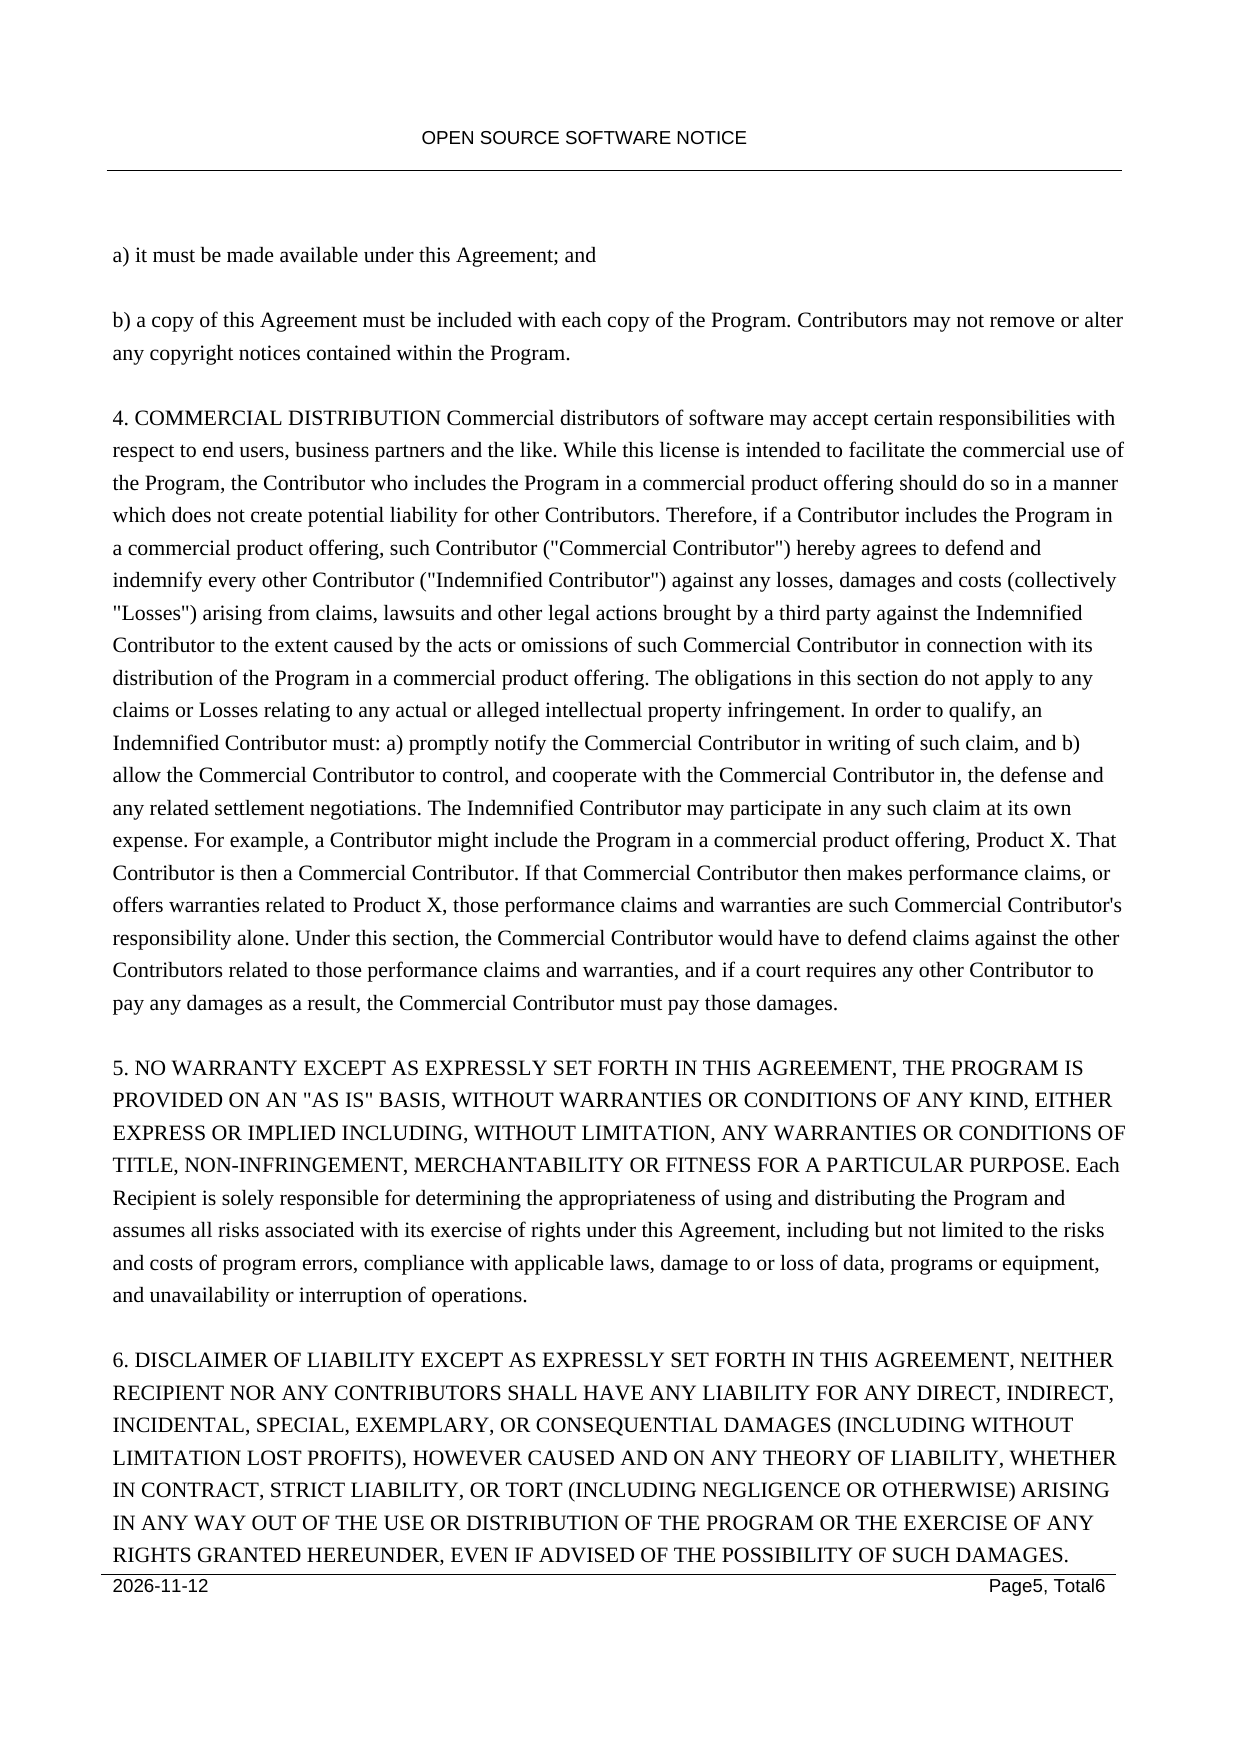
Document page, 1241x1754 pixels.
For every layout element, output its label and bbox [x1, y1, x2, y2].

text [112, 206, 1128, 1571]
